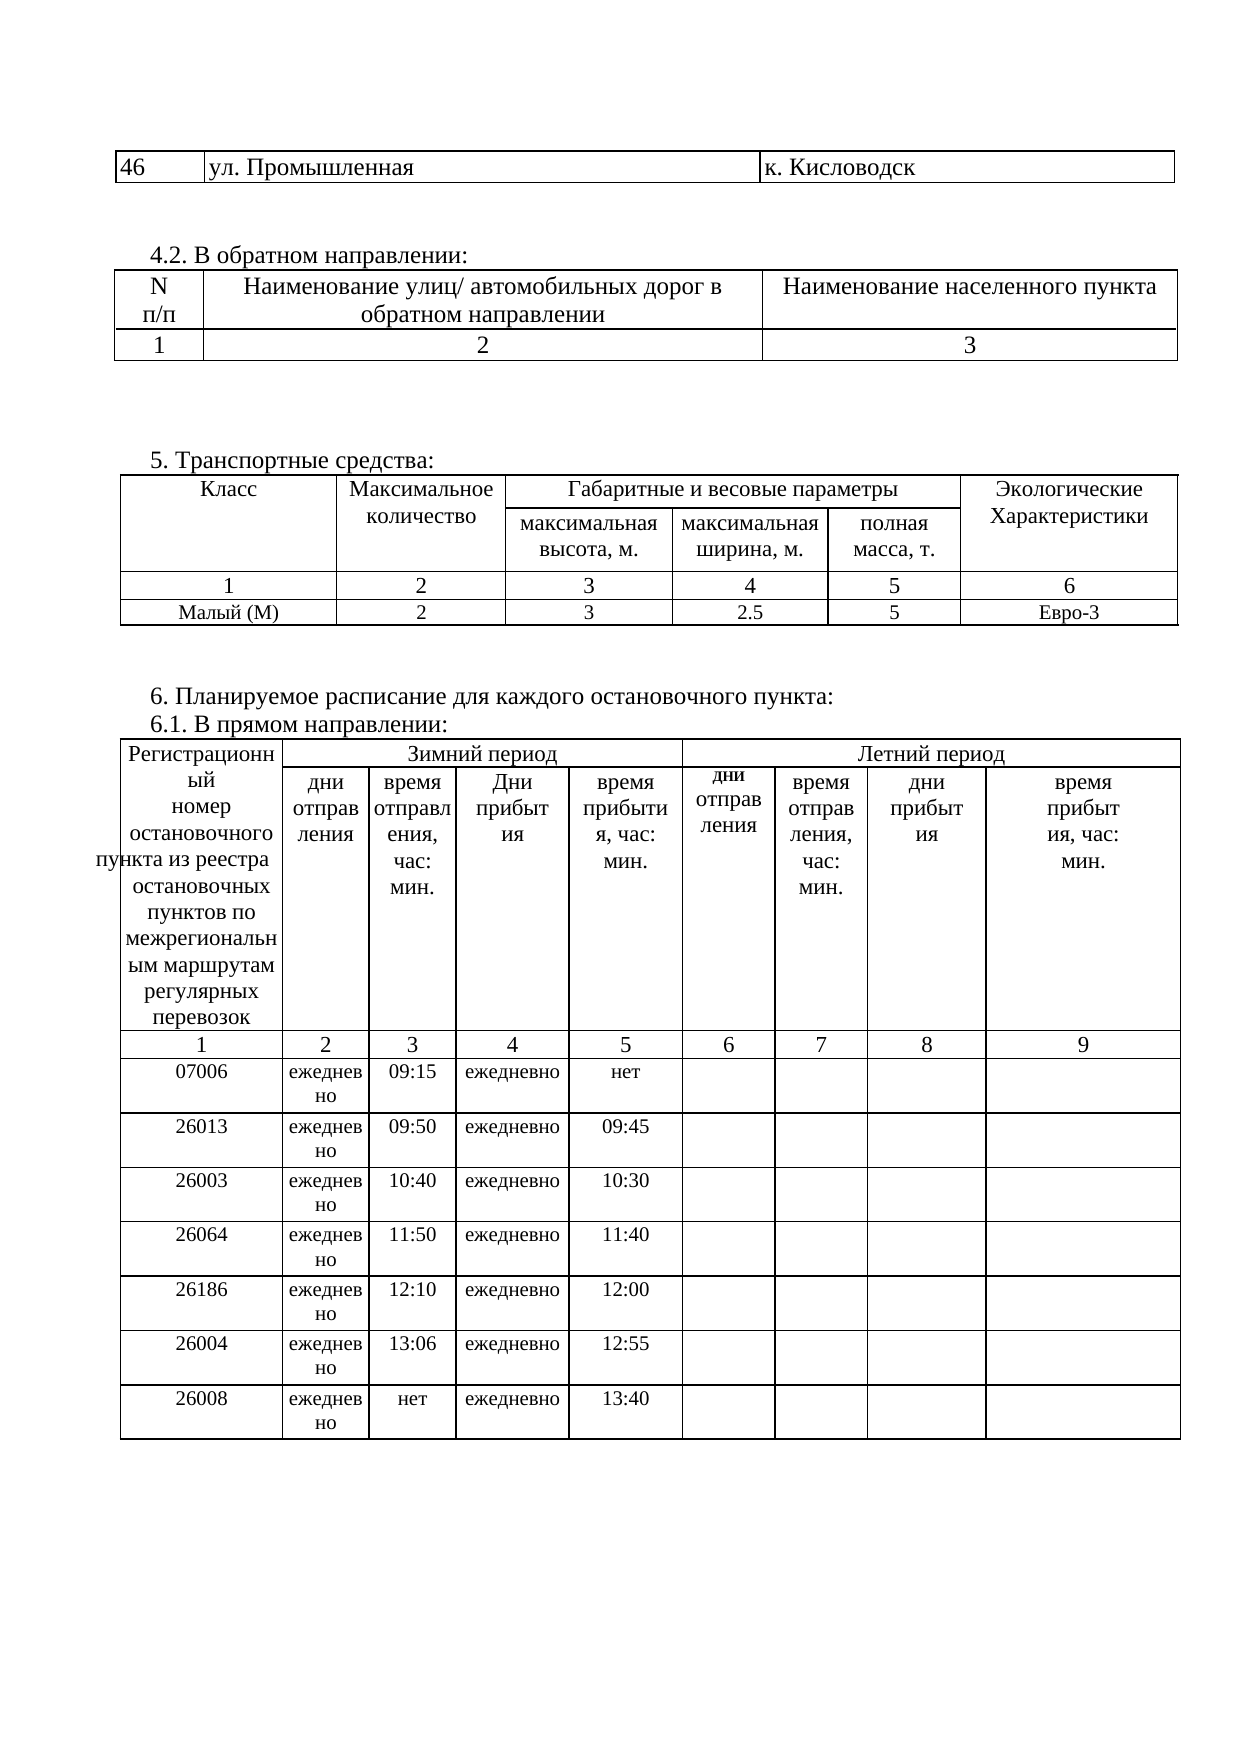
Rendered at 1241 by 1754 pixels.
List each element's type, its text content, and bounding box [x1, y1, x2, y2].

table_cell ежедневно [283, 1168, 368, 1221]
table_cell [987, 1168, 1180, 1221]
table_cell ежедневно [457, 1331, 568, 1384]
table_cell [776, 1168, 867, 1221]
table_cell [868, 1168, 985, 1221]
table_cell [868, 1222, 985, 1275]
table_cell 26004 [121, 1331, 282, 1384]
table_cell ежедневно [457, 1277, 568, 1329]
table_cell [987, 1059, 1180, 1112]
table_cell время прибыти я, час: мин. [570, 768, 682, 1030]
table_cell 3 [506, 600, 672, 624]
table_cell 46 [117, 152, 204, 181]
table_cell ежедневно [457, 1222, 568, 1275]
table_cell [683, 1168, 774, 1221]
table_cell 26013 [121, 1114, 282, 1166]
table_cell Дни прибыт ия [457, 768, 568, 1030]
table_cell ежедневно [283, 1386, 368, 1438]
table_header Экологические Характеристики [961, 476, 1177, 571]
table_cell [776, 1114, 867, 1166]
table_cell [987, 1222, 1180, 1275]
table_cell [868, 1331, 985, 1384]
table_cell 1 [115, 329, 203, 360]
table_cell 26186 [121, 1277, 282, 1329]
table_cell 2 [283, 1031, 368, 1058]
table_cell [776, 1222, 867, 1275]
table_cell время отправ ления, час: мин. [776, 768, 867, 1030]
table_cell Малый (М) [121, 600, 336, 624]
table_cell 3 [370, 1031, 455, 1058]
table_cell [868, 1059, 985, 1112]
table_cell нет [370, 1386, 455, 1438]
text 6.1. В прямом направлении: [150, 709, 1090, 738]
table_cell 1 [121, 1031, 282, 1058]
table_cell [683, 1222, 774, 1275]
table_cell ежедневно [283, 1059, 368, 1112]
table_cell ежедневно [283, 1114, 368, 1166]
table_cell максимальная ширина, м. [673, 509, 827, 571]
table_cell 4 [673, 572, 827, 598]
table_cell [776, 1386, 867, 1438]
table_cell 09:50 [370, 1114, 455, 1166]
table_cell время отправл ения, час: мин. [370, 768, 455, 1030]
table_cell ул. Промышленная [205, 152, 759, 181]
table_cell [683, 1386, 774, 1438]
table_cell ежедневно [457, 1168, 568, 1221]
table_cell 10:40 [370, 1168, 455, 1221]
table_header Наименование населенного пункта [763, 271, 1177, 328]
table_header Класс [121, 476, 336, 571]
table_cell 12:55 [570, 1331, 682, 1384]
table_cell 07006 [121, 1059, 282, 1112]
table_cell нет [570, 1059, 682, 1112]
table_cell [776, 1059, 867, 1112]
table_cell 11:50 [370, 1222, 455, 1275]
table_cell 26064 [121, 1222, 282, 1275]
table_cell Евро-3 [961, 600, 1177, 624]
table_cell 26008 [121, 1386, 282, 1438]
table_cell 2.5 [673, 600, 827, 624]
table_cell 09:15 [370, 1059, 455, 1112]
table_cell [987, 1386, 1180, 1438]
table_cell ежедневно [457, 1114, 568, 1166]
table_cell 12:10 [370, 1277, 455, 1329]
text 4.2. В обратном направлении: [150, 241, 1090, 269]
table_cell 9 [987, 1031, 1180, 1058]
table_cell [868, 1114, 985, 1166]
table_cell 2 [337, 600, 505, 624]
table_cell 3 [506, 572, 672, 598]
table_cell 13:40 [570, 1386, 682, 1438]
table_cell 6 [683, 1031, 774, 1058]
table_header Зимний период [283, 740, 682, 766]
table_header Летний период [683, 740, 1180, 766]
table_cell 10:30 [570, 1168, 682, 1221]
table_cell 1 [121, 572, 336, 598]
table_cell ежедневно [283, 1277, 368, 1329]
table_header Регистрационный номер остановочного пункта из реестра остановочных пунктов по межрегиональным маршрутам регулярных перевозок [121, 740, 282, 1030]
table_cell 8 [868, 1031, 985, 1058]
table_cell [987, 1331, 1180, 1384]
table_header Максимальное количество [337, 476, 505, 571]
table_cell ежедневно [283, 1222, 368, 1275]
table_header Габаритные и весовые параметры [506, 476, 960, 507]
table_cell [987, 1277, 1180, 1329]
table_cell полная масса, т. [829, 509, 960, 571]
table_cell 09:45 [570, 1114, 682, 1166]
table_cell 13:06 [370, 1331, 455, 1384]
table_cell 26003 [121, 1168, 282, 1221]
table_cell к. Кисловодск [761, 152, 1174, 181]
table_cell дни отправ ления [283, 768, 368, 1030]
table_header N п/п [115, 271, 203, 328]
table_cell 12:00 [570, 1277, 682, 1329]
table_cell 5 [829, 572, 960, 598]
table_cell [868, 1277, 985, 1329]
table_cell ДНИ отправ ления [683, 768, 774, 1030]
table_header Наименование улиц/ автомобильных дорог в обратном направлении [204, 271, 762, 328]
text 6. Планируемое расписание для каждого остановочного пункта: [150, 681, 1090, 709]
table_cell 5 [570, 1031, 682, 1058]
table_cell максимальная высота, м. [506, 509, 672, 571]
table_cell 3 [763, 328, 1177, 360]
table_cell [868, 1386, 985, 1438]
table_cell время прибыт ия, час: мин. [987, 768, 1180, 1030]
table_cell 7 [776, 1031, 867, 1058]
table_cell 11:40 [570, 1222, 682, 1275]
table_cell [776, 1277, 867, 1329]
table_cell [683, 1059, 774, 1112]
table_cell 4 [457, 1031, 568, 1058]
table_cell 6 [961, 572, 1177, 598]
table_cell 2 [204, 330, 762, 360]
table_cell ежедневно [283, 1331, 368, 1384]
table_cell 2 [337, 572, 505, 598]
table_cell [683, 1277, 774, 1329]
table_cell ежедневно [457, 1386, 568, 1438]
table_cell 5 [829, 600, 960, 624]
table_cell [683, 1331, 774, 1384]
table_cell [776, 1331, 867, 1384]
table_cell [987, 1114, 1180, 1166]
table_cell [683, 1114, 774, 1166]
table_cell дни прибыт ия [868, 768, 985, 1030]
table_cell ежедневно [457, 1059, 568, 1112]
text 5. Транспортные средства: [150, 445, 1090, 474]
